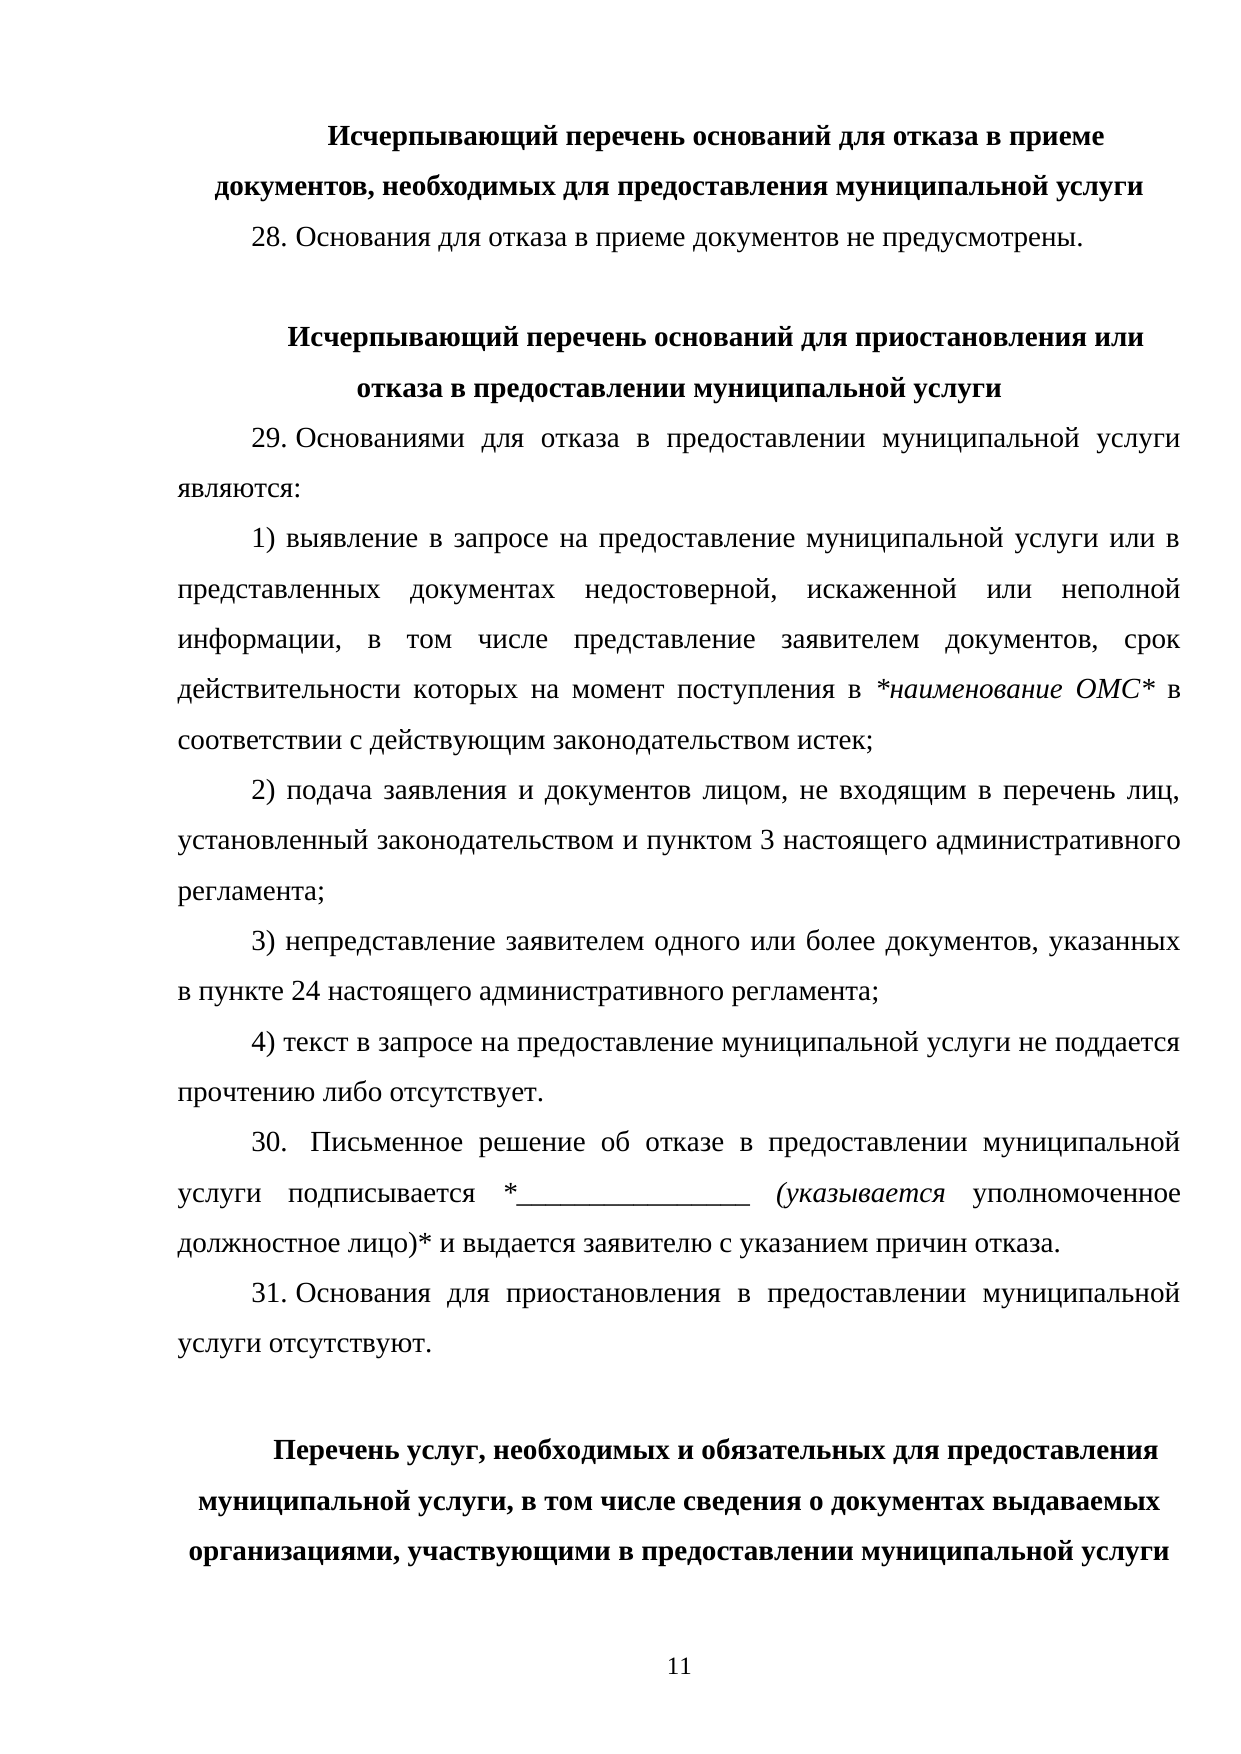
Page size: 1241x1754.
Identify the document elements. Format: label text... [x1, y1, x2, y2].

list Основания для приостановления в предоставлении муниципальной услуги отсутствуют. [177, 1275, 1181, 1359]
text Исчерпывающий перечень оснований для приостановления или отказа в предоставлении муниципальной услуги [177, 319, 1181, 403]
list 3) непредставление заявителем одного или более документов, указанных в пункте 24 настоящего административного регламента; [177, 923, 1181, 1007]
list Исчерпывающий перечень оснований для отказа в приеме документов, необходимых для предоставления муниципальной услуги [177, 118, 1181, 202]
list Основаниями для отказа в предоставлении муниципальной услуги являются: [177, 420, 1181, 504]
list 1) выявление в запросе на предоставление муниципальной услуги или в представленных документах недостоверной, искаженной или неполной информации, в том числе представление заявителем документов, срок действительности которых на момент поступления в *наименование ОМС* в соответствии с действующим законодательством истек; [177, 521, 1181, 755]
list Основания для отказа в приеме документов не предусмотрены. [177, 219, 1181, 252]
list Письменное решение об отказе в предоставлении муниципальной услуги подписывается *________________ (указывается уполномоченное должностное лицо)* и выдается заявителю с указанием причин отказа. [177, 1124, 1181, 1258]
text Перечень услуг, необходимых и обязательных для предоставления муниципальной услуги, в том числе сведения о документах выдаваемых организациями, участвующими в предоставлении муниципальной услуги [177, 1432, 1181, 1567]
list 2) подача заявления и документов лицом, не входящим в перечень лиц, установленный законодательством и пунктом 3 настоящего административного регламента; [177, 772, 1181, 906]
list 4) текст в запросе на предоставление муниципальной услуги не поддается прочтению либо отсутствует. [177, 1024, 1181, 1108]
